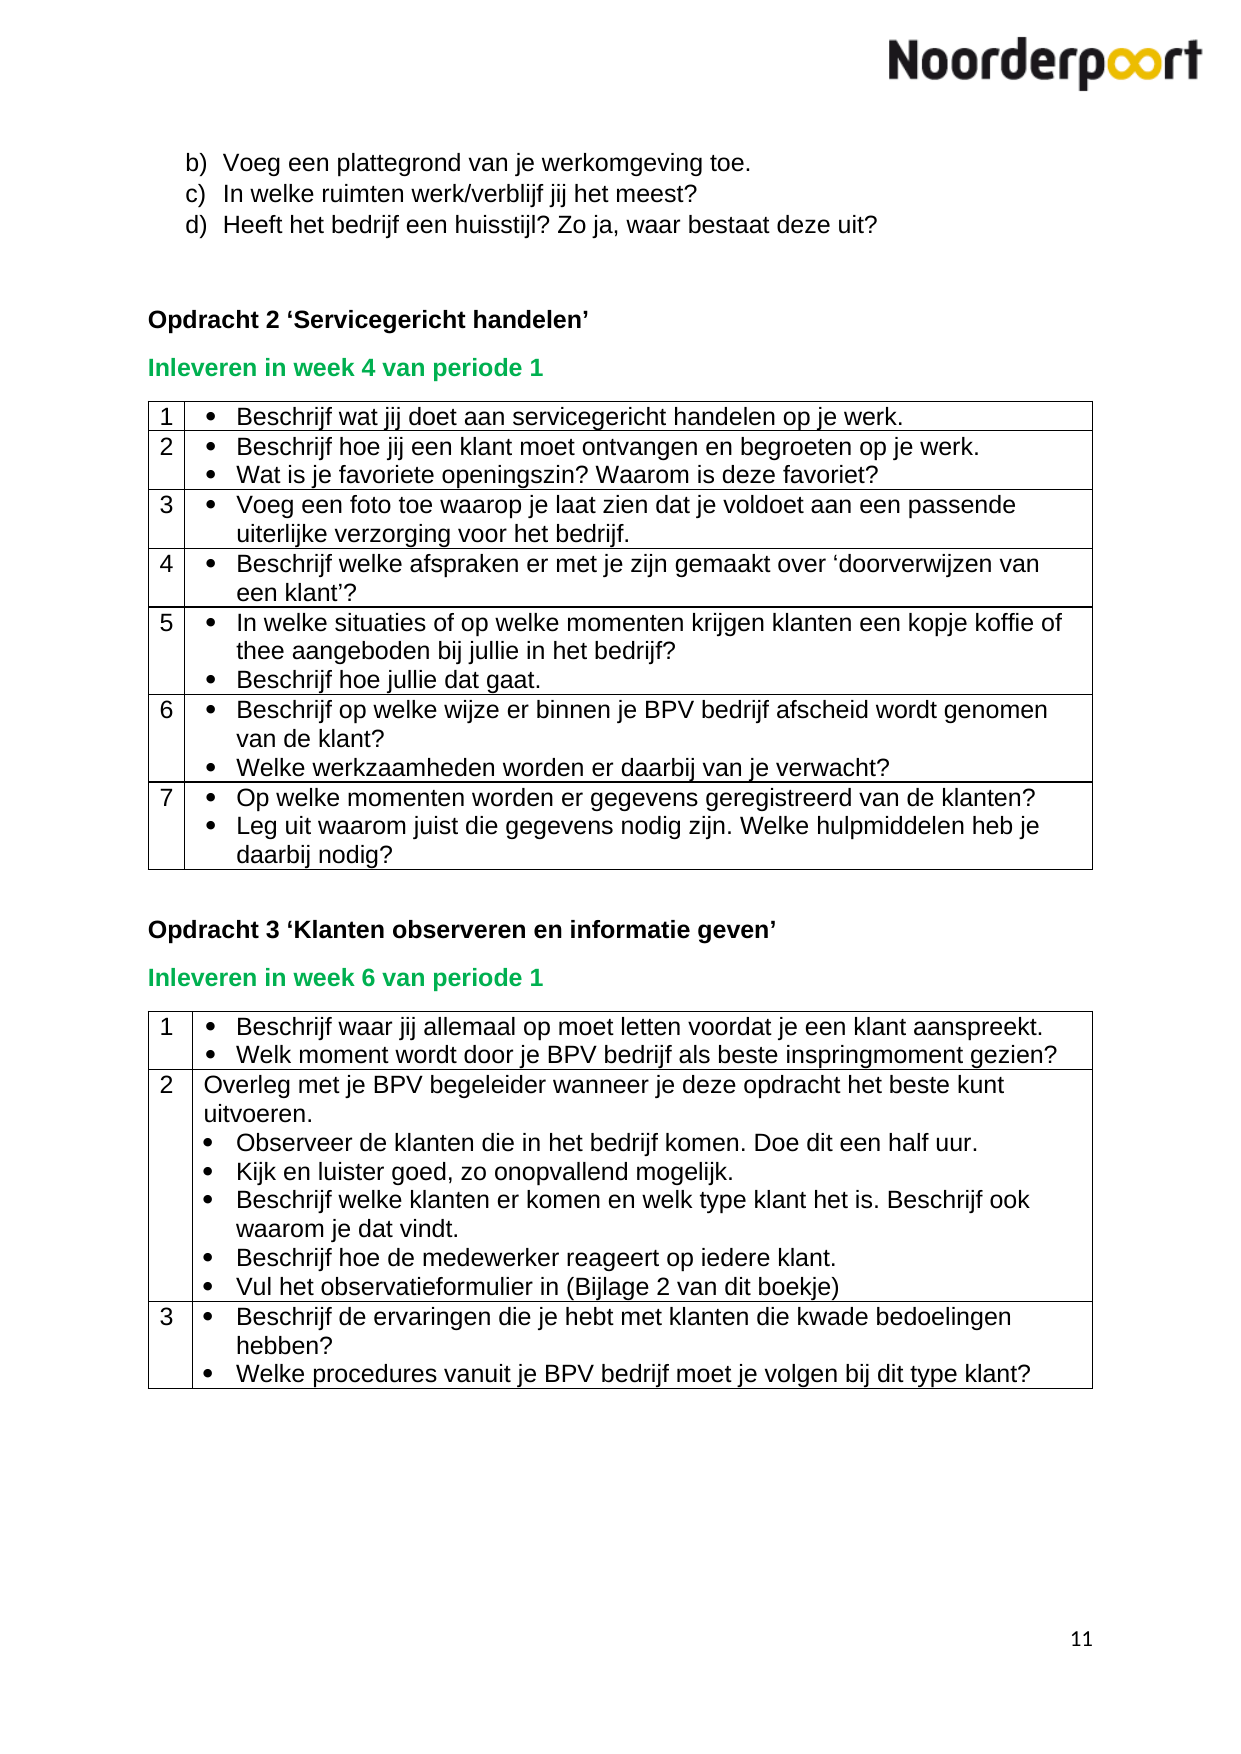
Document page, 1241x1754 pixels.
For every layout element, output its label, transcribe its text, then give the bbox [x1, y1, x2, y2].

table_cell 6 [149, 695, 184, 781]
table_header Beschrijf waar jij allemaal op moet letten voordat je een klant aanspreekt. Welk moment wordt door je BPV bedrijf als beste inspringmoment gezien? [193, 1012, 1092, 1069]
table_header 1 [149, 402, 184, 430]
table_cell Beschrijf welke afspraken er met je zijn gemaakt over ‘doorverwijzen van een klant’? [185, 549, 1092, 606]
text Opdracht 3 ‘Klanten observeren en informatie geven’ [148, 915, 1093, 944]
table_cell In welke situaties of op welke momenten krijgen klanten een kopje koffie of thee aangeboden bij jullie in het bedrijf? Beschrijf hoe jullie dat gaat. [185, 608, 1092, 694]
table_cell Beschrijf de ervaringen die je hebt met klanten die kwade bedoelingen hebben? Welke procedures vanuit je BPV bedrijf moet je volgen bij dit type klant? [193, 1302, 1092, 1388]
table_cell 7 [149, 783, 184, 869]
table_cell Beschrijf hoe jij een klant moet ontvangen en begroeten op je werk. Wat is je favoriete openingszin? Waarom is deze favoriet? [185, 431, 1092, 489]
text Inleveren in week 4 van periode 1 [148, 353, 1093, 382]
list In welke ruimten werk/verblijf jij het meest? [185, 179, 1093, 207]
text Inleveren in week 6 van periode 1 [148, 963, 1093, 992]
list Heeft het bedrijf een huisstijl? Zo ja, waar bestaat deze uit? [185, 210, 1093, 238]
picture [882, 31, 1205, 93]
table_cell 4 [149, 549, 184, 606]
table_cell Voeg een foto toe waarop je laat zien dat je voldoet aan een passende uiterlijke verzorging voor het bedrijf. [185, 490, 1092, 548]
table_cell 3 [149, 1302, 192, 1388]
table_cell Op welke momenten worden er gegevens geregistreerd van de klanten? Leg uit waarom juist die gegevens nodig zijn. Welke hulpmiddelen heb je daarbij nodig? [185, 783, 1092, 869]
list Voeg een plattegrond van je werkomgeving toe. [185, 148, 1093, 176]
table_cell 2 [149, 1070, 192, 1301]
table_cell 2 [149, 431, 184, 489]
table_cell 5 [149, 608, 184, 694]
table_cell Overleg met je BPV begeleider wanneer je deze opdracht het beste kunt uitvoeren. Observeer de klanten die in het bedrijf komen. Doe dit een half uur. Kijk en luister goed, zo onopvallend mogelijk. Beschrijf welke klanten er komen en welk type klant het is. Beschrijf ook waarom je dat vindt. Beschrijf hoe de medewerker reageert op iedere klant. Vul het observatieformulier in (Bijlage 2 van dit boekje) [193, 1070, 1092, 1301]
text Opdracht 2 ‘Servicegericht handelen’ [148, 305, 1093, 334]
table_cell Beschrijf op welke wijze er binnen je BPV bedrijf afscheid wordt genomen van de klant? Welke werkzaamheden worden er daarbij van je verwacht? [185, 695, 1092, 781]
table_header Beschrijf wat jij doet aan servicegericht handelen op je werk. [185, 402, 1092, 430]
table_cell 3 [149, 490, 184, 548]
table_header 1 [149, 1012, 192, 1069]
